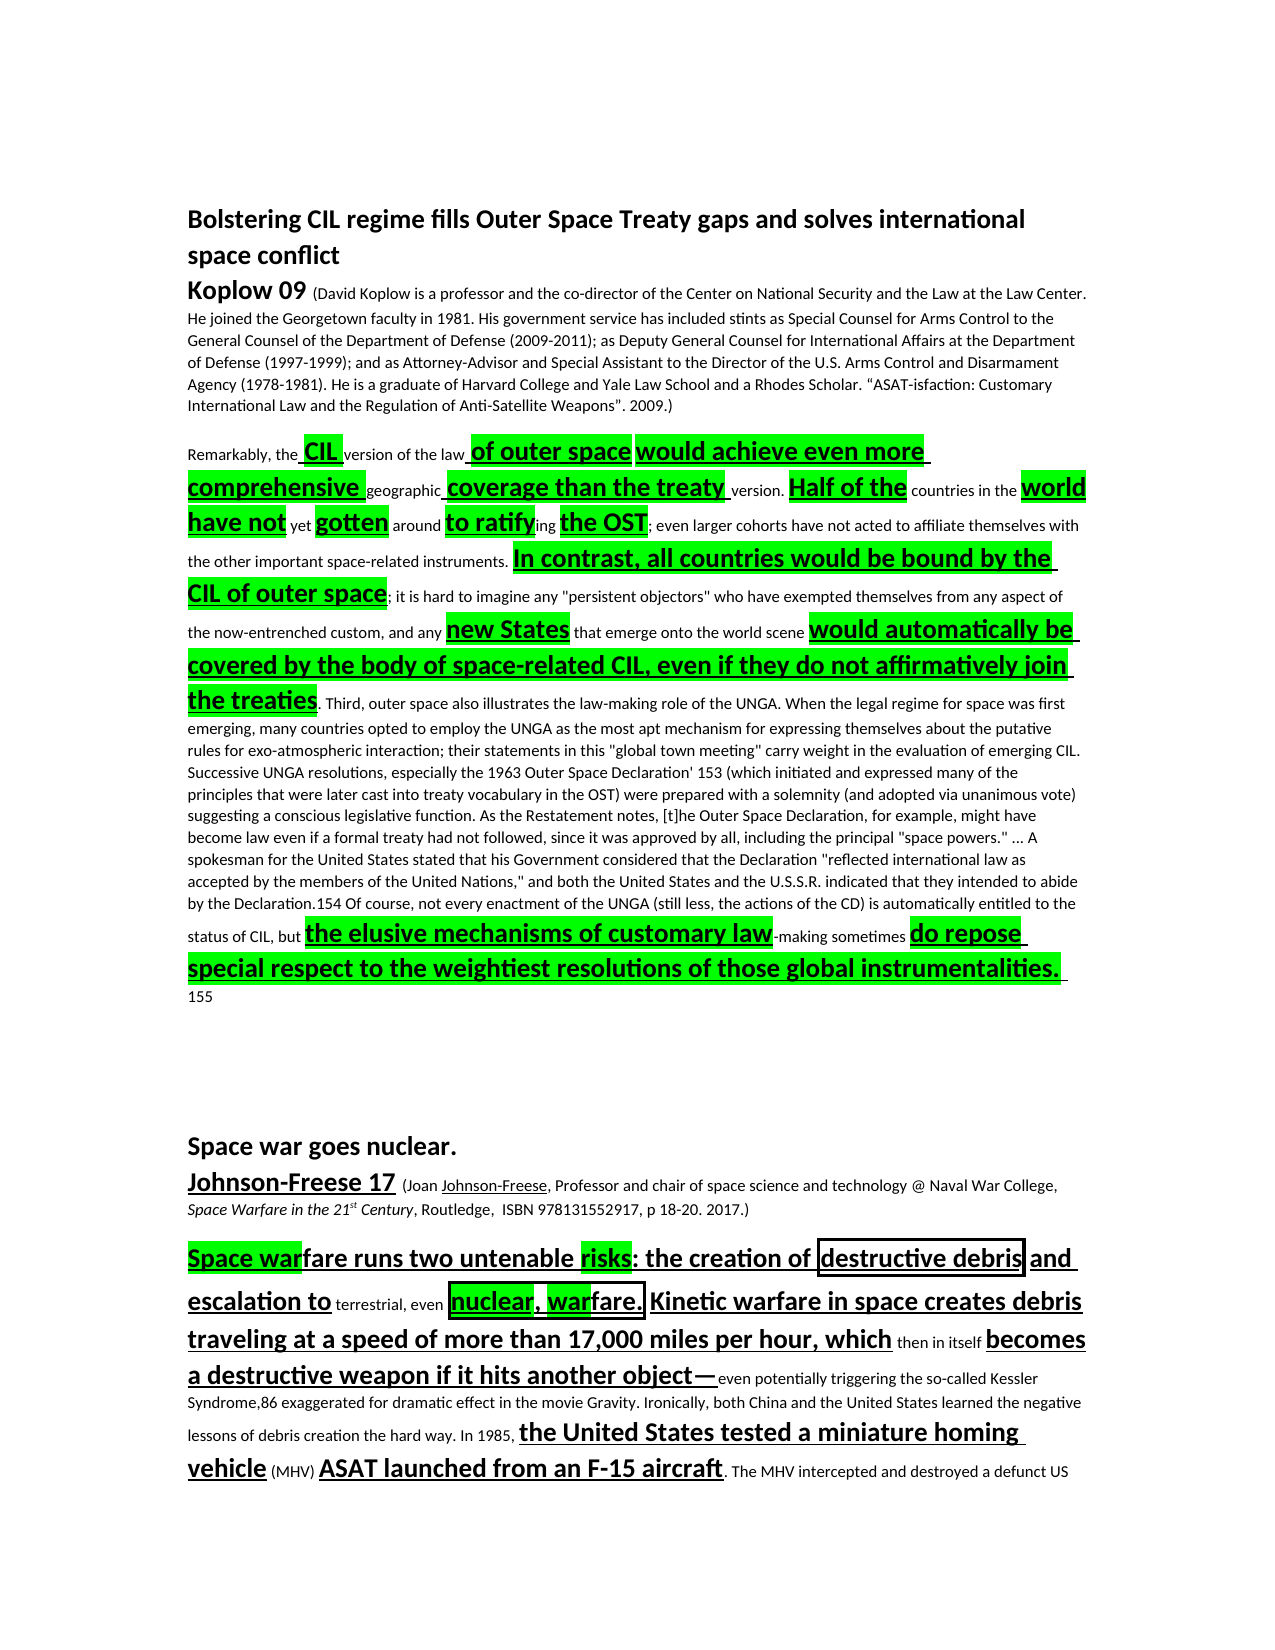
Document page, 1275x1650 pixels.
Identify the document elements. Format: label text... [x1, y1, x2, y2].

text Johnson-Freese 17 (Joan Johnson-Freese, Professor and chair of space science and technology @ Naval War College, Space Warfare in the 21st Century, Routledge, ISBN 978131552917, p 18-20. 2017.) [187, 1165, 1087, 1220]
subtitle Space war goes nuclear. [187, 1129, 1087, 1162]
text Remarkably, the CIL version of the law of outer space would achieve even more comprehensive geographic coverage than the treaty version. Half of the countries in the world have not yet gotten around to ratifying the OST; even larger cohorts have not acted to affiliate themselves with the other important space-related instruments. In contrast, all countries would be bound by the CIL of outer space; it is hard to imagine any "persistent objectors" who have exempted themselves from any aspect of the now-entrenched custom, and any new States that emerge onto the world scene would automatically be covered by the body of space-related CIL, even if they do not affirmatively join the treaties. Third, outer space also illustrates the law-making role of the UNGA. When the legal regime for space was first emerging, many countries opted to employ the UNGA as the most apt mechanism for expressing themselves about the putative rules for exo-atmospheric interaction; their statements in this "global town meeting" carry weight in the evaluation of emerging CIL. Successive UNGA resolutions, especially the 1963 Outer Space Declaration' 153 (which initiated and expressed many of the principles that were later cast into treaty vocabulary in the OST) were prepared with a solemnity (and adopted via unanimous vote) suggesting a conscious legislative function. As the Restatement notes, [t]he Outer Space Declaration, for example, might have become law even if a formal treaty had not followed, since it was approved by all, including the principal "space powers." ... A spokesman for the United States stated that his Government considered that the Declaration "reflected international law as accepted by the members of the United Nations," and both the United States and the U.S.S.R. indicated that they intended to abide by the Declaration.154 Of course, not every enactment of the UNGA (still less, the actions of the CD) is automatically entitled to the status of CIL, but the elusive mechanisms of customary law-making sometimes do repose special respect to the weightiest resolutions of those global instrumentalities. 155 [187, 434, 1087, 1007]
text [187, 1238, 1087, 1484]
subtitle Bolstering CIL regime fills Outer Space Treaty gaps and solves international space conflict [187, 202, 1087, 271]
text Koplow 09 (David Koplow is a professor and the co-director of the Center on National Security and the Law at the Law Center. He joined the Georgetown faculty in 1981. His government service has included stints as Special Counsel for Arms Control to the General Counsel of the Department of Defense (2009-2011); as Deputy General Counsel for International Affairs at the Department of Defense (1997-1999); and as Attorney-Advisor and Special Assistant to the Director of the U.S. Arms Control and Disarmament Agency (1978-1981). He is a graduate of Harvard College and Yale Law School and a Rhodes Scholar. “ASAT-isfaction: Customary International Law and the Regulation of Anti-Satellite Weapons”. 2009.) [187, 273, 1087, 416]
